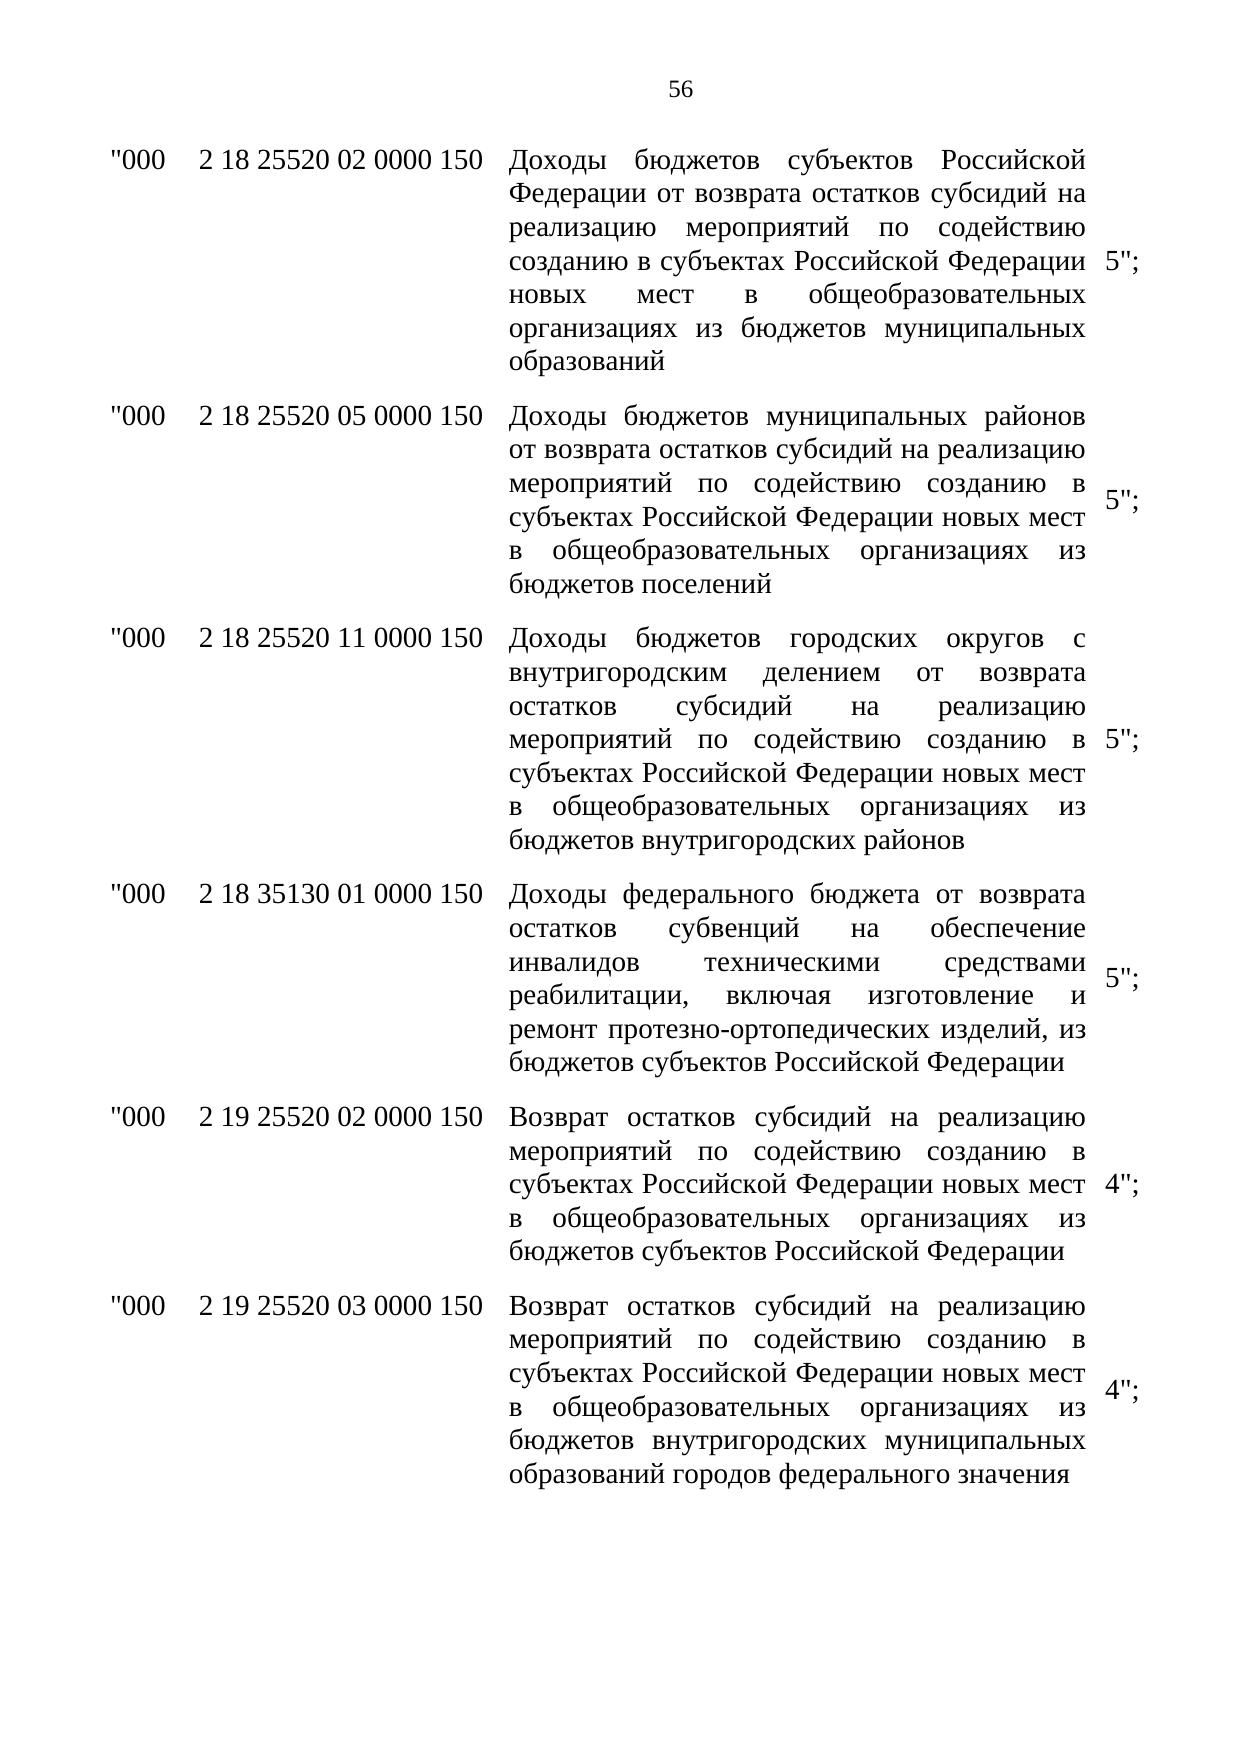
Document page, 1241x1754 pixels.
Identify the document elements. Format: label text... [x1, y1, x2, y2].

table_cell 2 18 25520 11 0000 150 [192, 610, 502, 866]
table_cell Доходы федерального бюджета от возврата остатков субвенций на обеспечение инвалидов техническими средствами реабилитации, включая изготовление и ремонт протезно-ортопедических изделий, из бюджетов субъектов Российской Федерации [502, 866, 1093, 1088]
table_cell "000 [103, 610, 192, 866]
table_cell "000 [103, 866, 192, 1088]
table_cell "000 [103, 131, 192, 387]
table_cell 2 18 25520 05 0000 150 [192, 388, 502, 610]
table_cell 4"; [1093, 1089, 1152, 1277]
table_cell Доходы бюджетов городских округов с внутригородским делением от возврата остатков субсидий на реализацию мероприятий по содействию созданию в субъектах Российской Федерации новых мест в общеобразовательных организациях из бюджетов внутригородских районов [502, 610, 1093, 866]
table_cell 5"; [1093, 131, 1152, 387]
table_cell Доходы бюджетов субъектов Российской Федерации от возврата остатков субсидий на реализацию мероприятий по содействию созданию в субъектах Российской Федерации новых мест в общеобразовательных организациях из бюджетов муниципальных образований [502, 131, 1093, 387]
table_cell 5"; [1093, 866, 1152, 1088]
table_cell "000 [103, 1278, 192, 1500]
table_cell "000 [103, 1089, 192, 1277]
table_cell Возврат остатков субсидий на реализацию мероприятий по содействию созданию в субъектах Российской Федерации новых мест в общеобразовательных организациях из бюджетов субъектов Российской Федерации [502, 1089, 1093, 1277]
table_cell 5"; [1093, 388, 1152, 610]
table_cell 2 19 25520 02 0000 150 [192, 1089, 502, 1277]
table_cell 2 18 35130 01 0000 150 [192, 866, 502, 1088]
table_cell "000 [103, 388, 192, 610]
table_cell Возврат остатков субсидий на реализацию мероприятий по содействию созданию в субъектах Российской Федерации новых мест в общеобразовательных организациях из бюджетов внутригородских муниципальных образований городов федерального значения [502, 1278, 1093, 1500]
table_cell 5"; [1093, 610, 1152, 866]
table_cell 2 18 25520 02 0000 150 [192, 131, 502, 387]
table_cell 4"; [1093, 1278, 1152, 1500]
table_cell Доходы бюджетов муниципальных районов от возврата остатков субсидий на реализацию мероприятий по содействию созданию в субъектах Российской Федерации новых мест в общеобразовательных организациях из бюджетов поселений [502, 388, 1093, 610]
table_cell 2 19 25520 03 0000 150 [192, 1278, 502, 1500]
